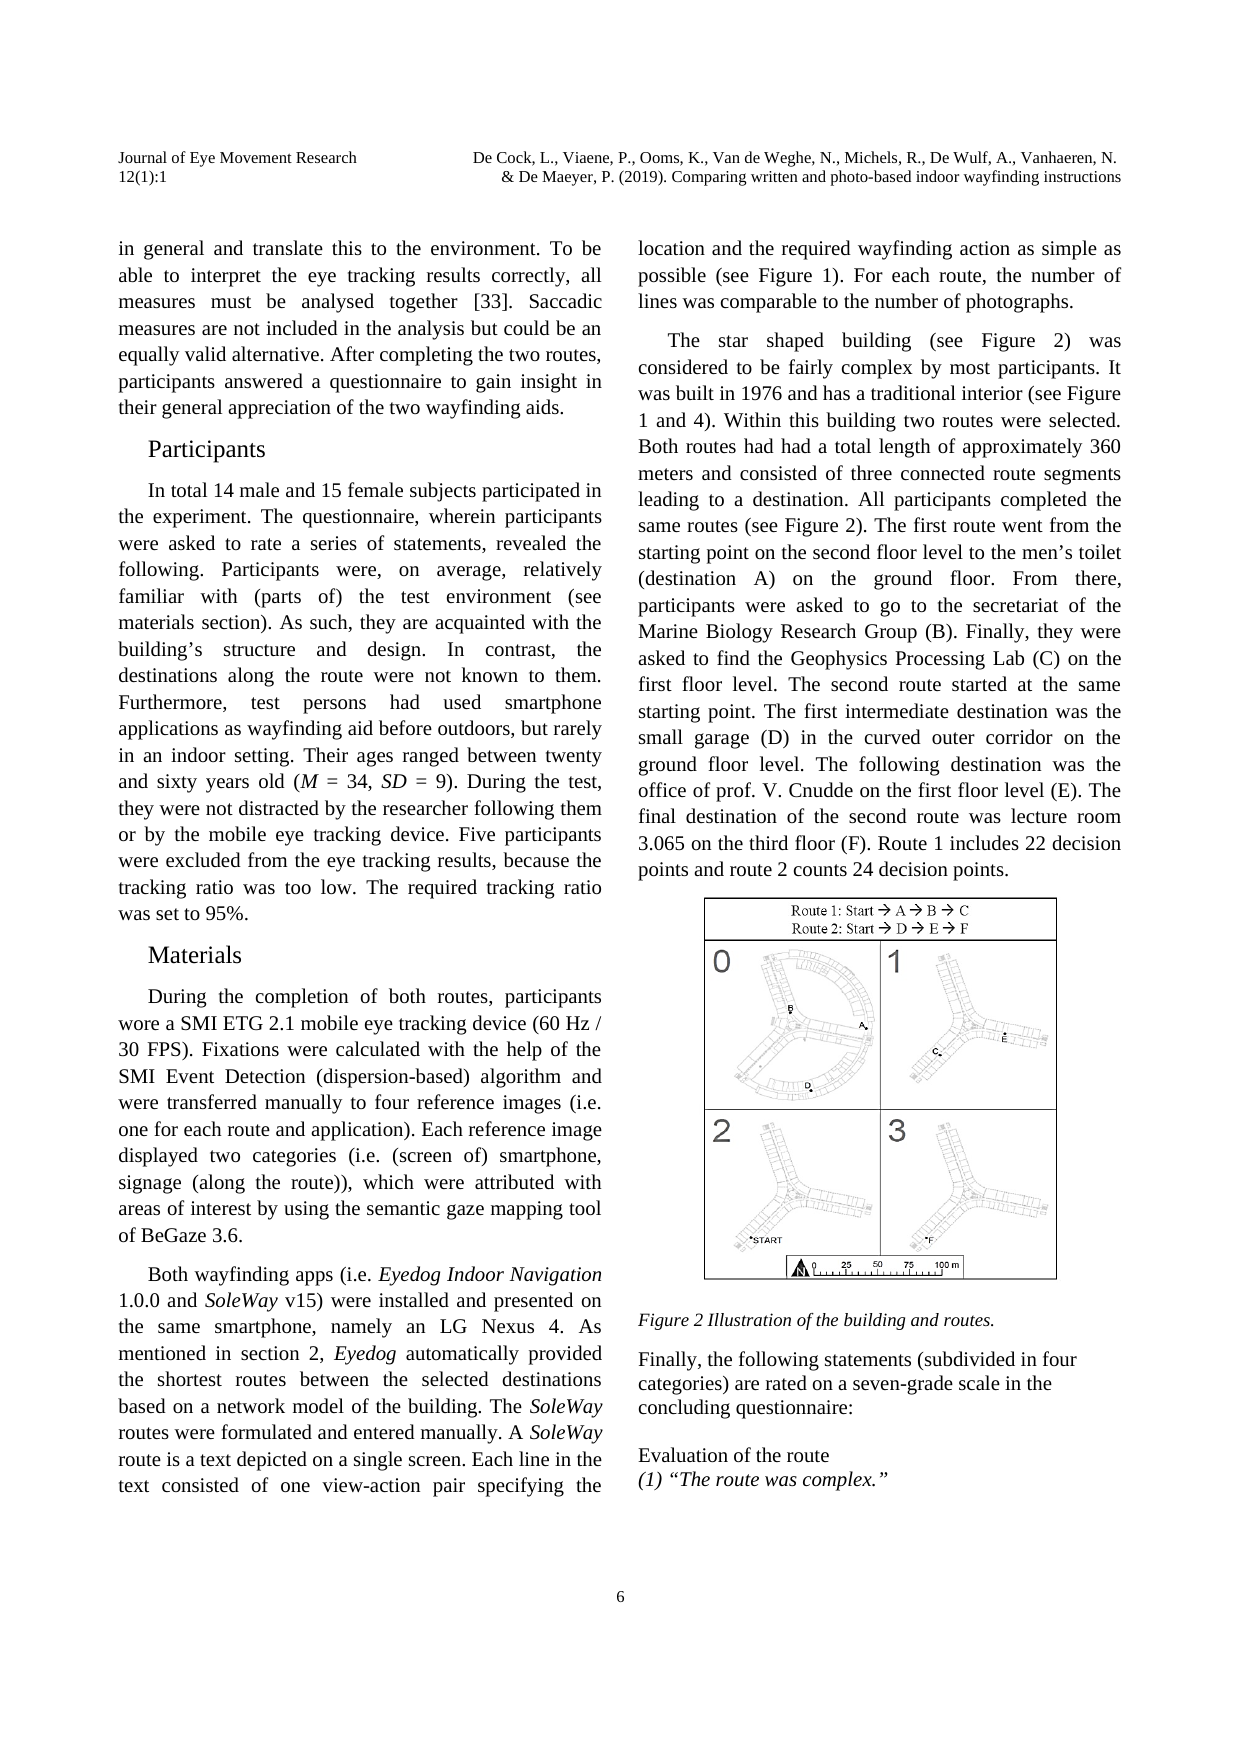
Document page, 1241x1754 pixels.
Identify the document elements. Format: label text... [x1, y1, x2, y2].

text During the completion of both routes, participants wore a SMI ETG 2.1 mobile eye tracking device (60 Hz / 30 FPS). Fixations were calculated with the help of the SMI Event Detection (dispersion-based) algorithm and were transferred manually to four reference images (i.e. one for each route and application). Each reference image displayed two categories (i.e. (screen of) smartphone, signage (along the route)), which were attributed with areas of interest by using the semantic gaze mapping tool of BeGaze 3.6. [118, 984, 602, 1247]
text The star shaped building (see Figure 2) was considered to be fairly complex by most participants. It was built in 1976 and has a traditional interior (see Figure 1 and 4). Within this building two routes were selected. Both routes had had a total length of approximately 360 meters and consisted of three connected route segments leading to a destination. All participants completed the same routes (see Figure 2). The first route went from the starting point on the second floor level to the men’s toilet (destination A) on the ground floor. From there, participants were asked to go to the secretariat of the Marine Biology Research Group (B). Finally, they were asked to find the Geophysics Processing Lab (C) on the first floor level. The second route started at the same starting point. The first intermediate destination was the small garage (D) in the curved outer corridor on the ground floor level. The following destination was the office of prof. V. Cnudde on the first floor level (E). The final destination of the second route was lecture room 3.065 on the third floor (F). Route 1 includes 22 decision points and route 2 counts 24 decision points. [638, 328, 1122, 881]
text Evaluation of the route (1) “The route was complex.” [638, 1419, 1122, 1491]
text Participants [118, 434, 602, 463]
text Both wayfinding apps (i.e. Eyedog Indoor Navigation 1.0.0 and SoleWay v15) were installed and presented on the same smartphone, namely an LG Nexus 4. As mentioned in section 2, Eyedog automatically provided the shortest routes between the selected destinations based on a network model of the building. The SoleWay routes were formulated and entered manually. A SoleWay route is a text depicted on a single screen. Each line in the text consisted of one view-action pair specifying the location and the required wayfinding action as simple as possible (see Figure 1). For each route, the number of lines was comparable to the number of photographs. [118, 1261, 602, 1497]
text Materials [118, 940, 602, 969]
text In total 14 male and 15 female subjects participated in the experiment. The questionnaire, wherein participants were asked to rate a series of statements, revealed the following. Participants were, on average, relatively familiar with (parts of) the test environment (see materials section). As such, they are acquainted with the building’s structure and design. In contrast, the destinations along the route were not known to them. Furthermore, test persons had used smartphone applications as wayfinding aid before outdoors, but rarely in an indoor setting. Their ages ranged between twenty and sixty years old (M = 34, SD = 9). During the test, they were not distracted by the researcher following them or by the mobile eye tracking device. Five participants were excluded from the eye tracking results, because the tracking ratio was too low. The required tracking ratio was set to 95%. [118, 478, 602, 925]
picture [695, 892, 1064, 1284]
text Finally, the following statements (subdivided in four categories) are rated on a seven-grade scale in the concluding questionnaire: [638, 1347, 1122, 1419]
text Figure 2 Illustration of the building and routes. [638, 1309, 1122, 1330]
